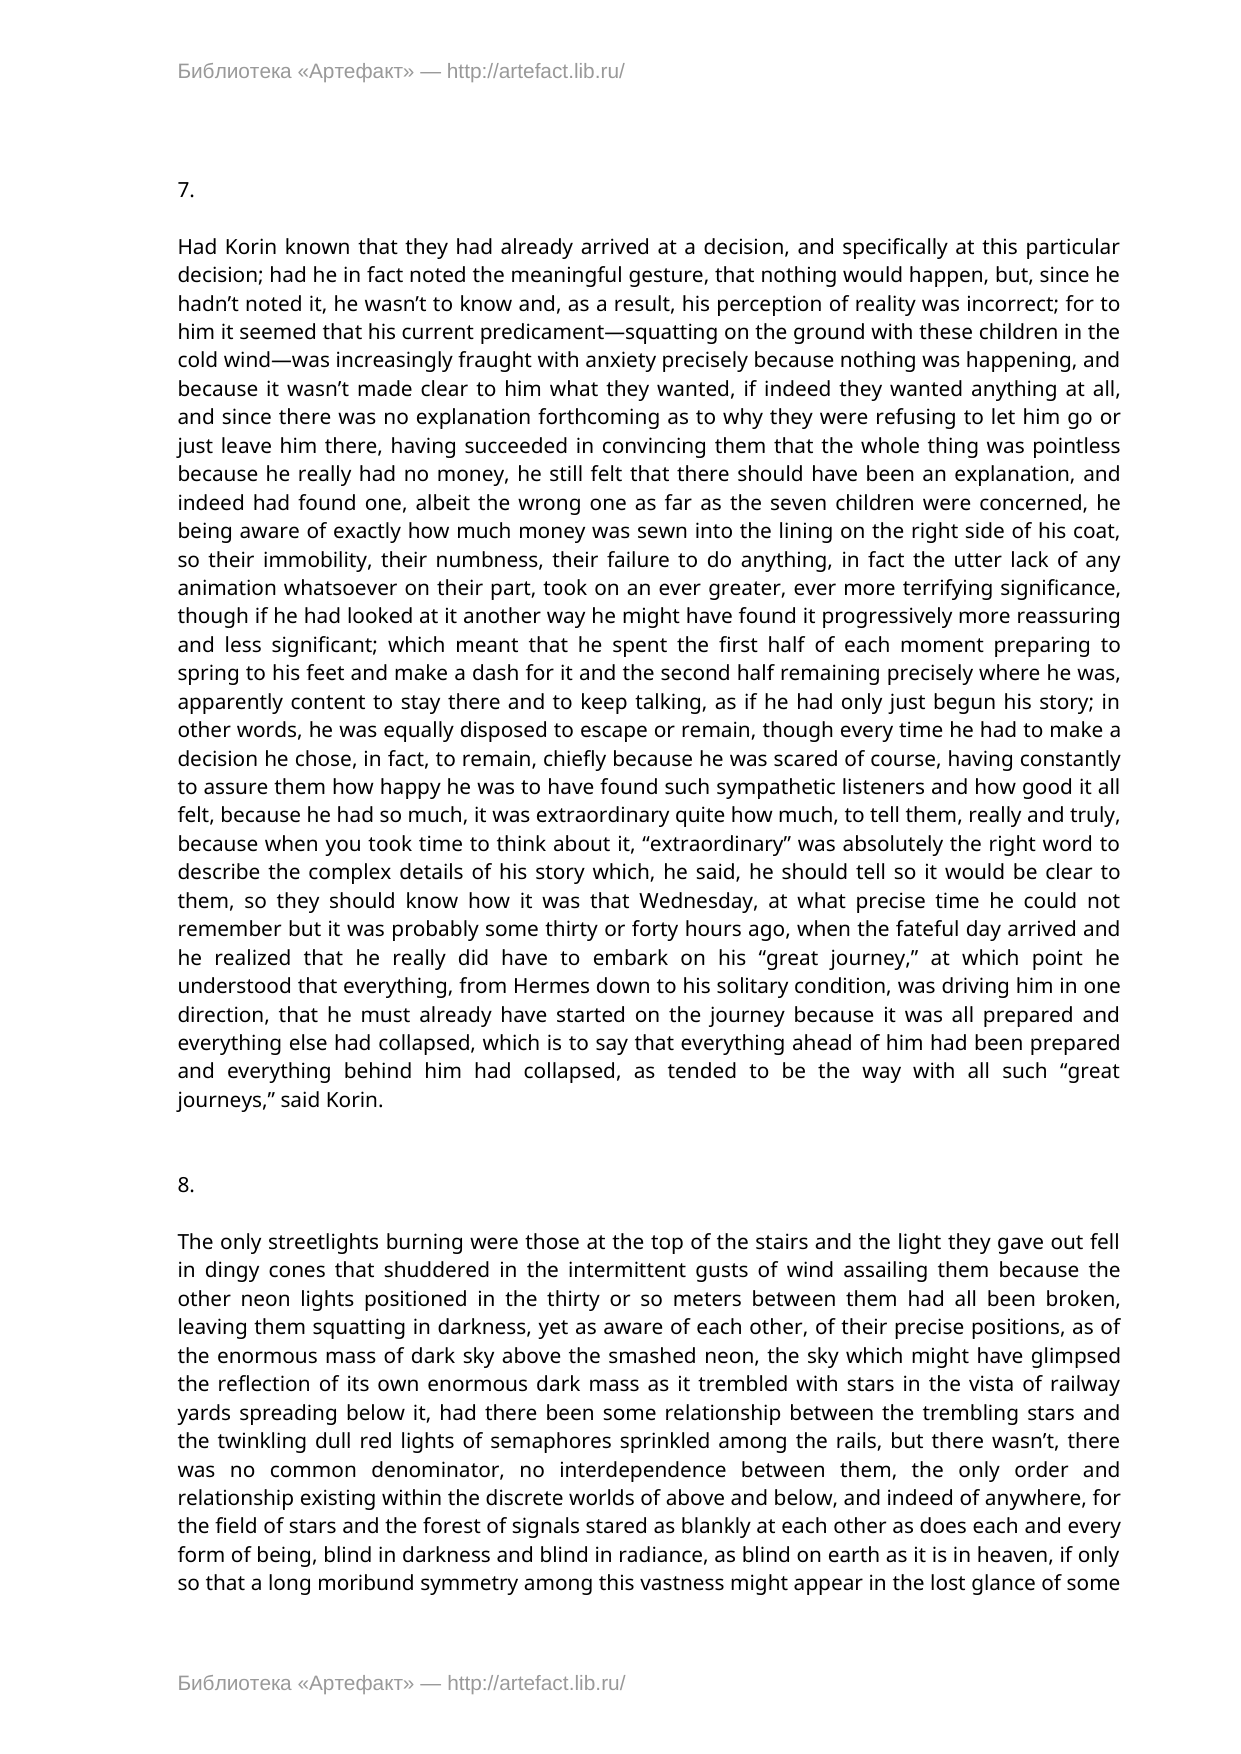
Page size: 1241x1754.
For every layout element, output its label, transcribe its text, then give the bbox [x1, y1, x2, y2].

text 7. [177, 175, 1122, 203]
text 8. [177, 1170, 1122, 1199]
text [177, 1227, 1122, 1597]
text Had Korin known that they had already arrived at a decision, and specifically at this particular decision; had he in fact noted the meaningful gesture, that nothing would happen, but, since he hadn’t noted it, he wasn’t to know and, as a result, his perception of reality was incorrect; for to him it seemed that his current predicament—squatting on the ground with these children in the cold wind—was increasingly fraught with anxiety precisely because nothing was happening, and because it wasn’t made clear to him what they wanted, if indeed they wanted anything at all, and since there was no explanation forthcoming as to why they were refusing to let him go or just leave him there, having succeeded in convincing them that the whole thing was pointless because he really had no money, he still felt that there should have been an explanation, and indeed had found one, albeit the wrong one as far as the seven children were concerned, he being aware of exactly how much money was sewn into the lining on the right side of his coat, so their immobility, their numbness, their failure to do anything, in fact the utter lack of any animation whatsoever on their part, took on an ever greater, ever more terrifying significance, though if he had looked at it another way he might have found it progressively more reassuring and less significant; which meant that he spent the first half of each moment preparing to spring to his feet and make a dash for it and the second half remaining precisely where he was, apparently content to stay there and to keep talking, as if he had only just begun his story; in other words, he was equally disposed to escape or remain, though every time he had to make a decision he chose, in fact, to remain, chiefly because he was scared of course, having constantly to assure them how happy he was to have found such sympathetic listeners and how good it all felt, because he had so much, it was extraordinary quite how much, to tell them, really and truly, because when you took time to think about it, “extraordinary” was absolutely the right word to describe the complex details of his story which, he said, he should tell so it would be clear to them, so they should know how it was that Wednesday, at what precise time he could not remember but it was probably some thirty or forty hours ago, when the fateful day arrived and he realized that he really did have to embark on his “great journey,” at which point he understood that everything, from Hermes down to his solitary condition, was driving him in one direction, that he must already have started on the journey because it was all prepared and everything else had collapsed, which is to say that everything ahead of him had been prepared and everything behind him had collapsed, as tended to be the way with all such “great journeys,” said Korin. [177, 232, 1122, 1113]
